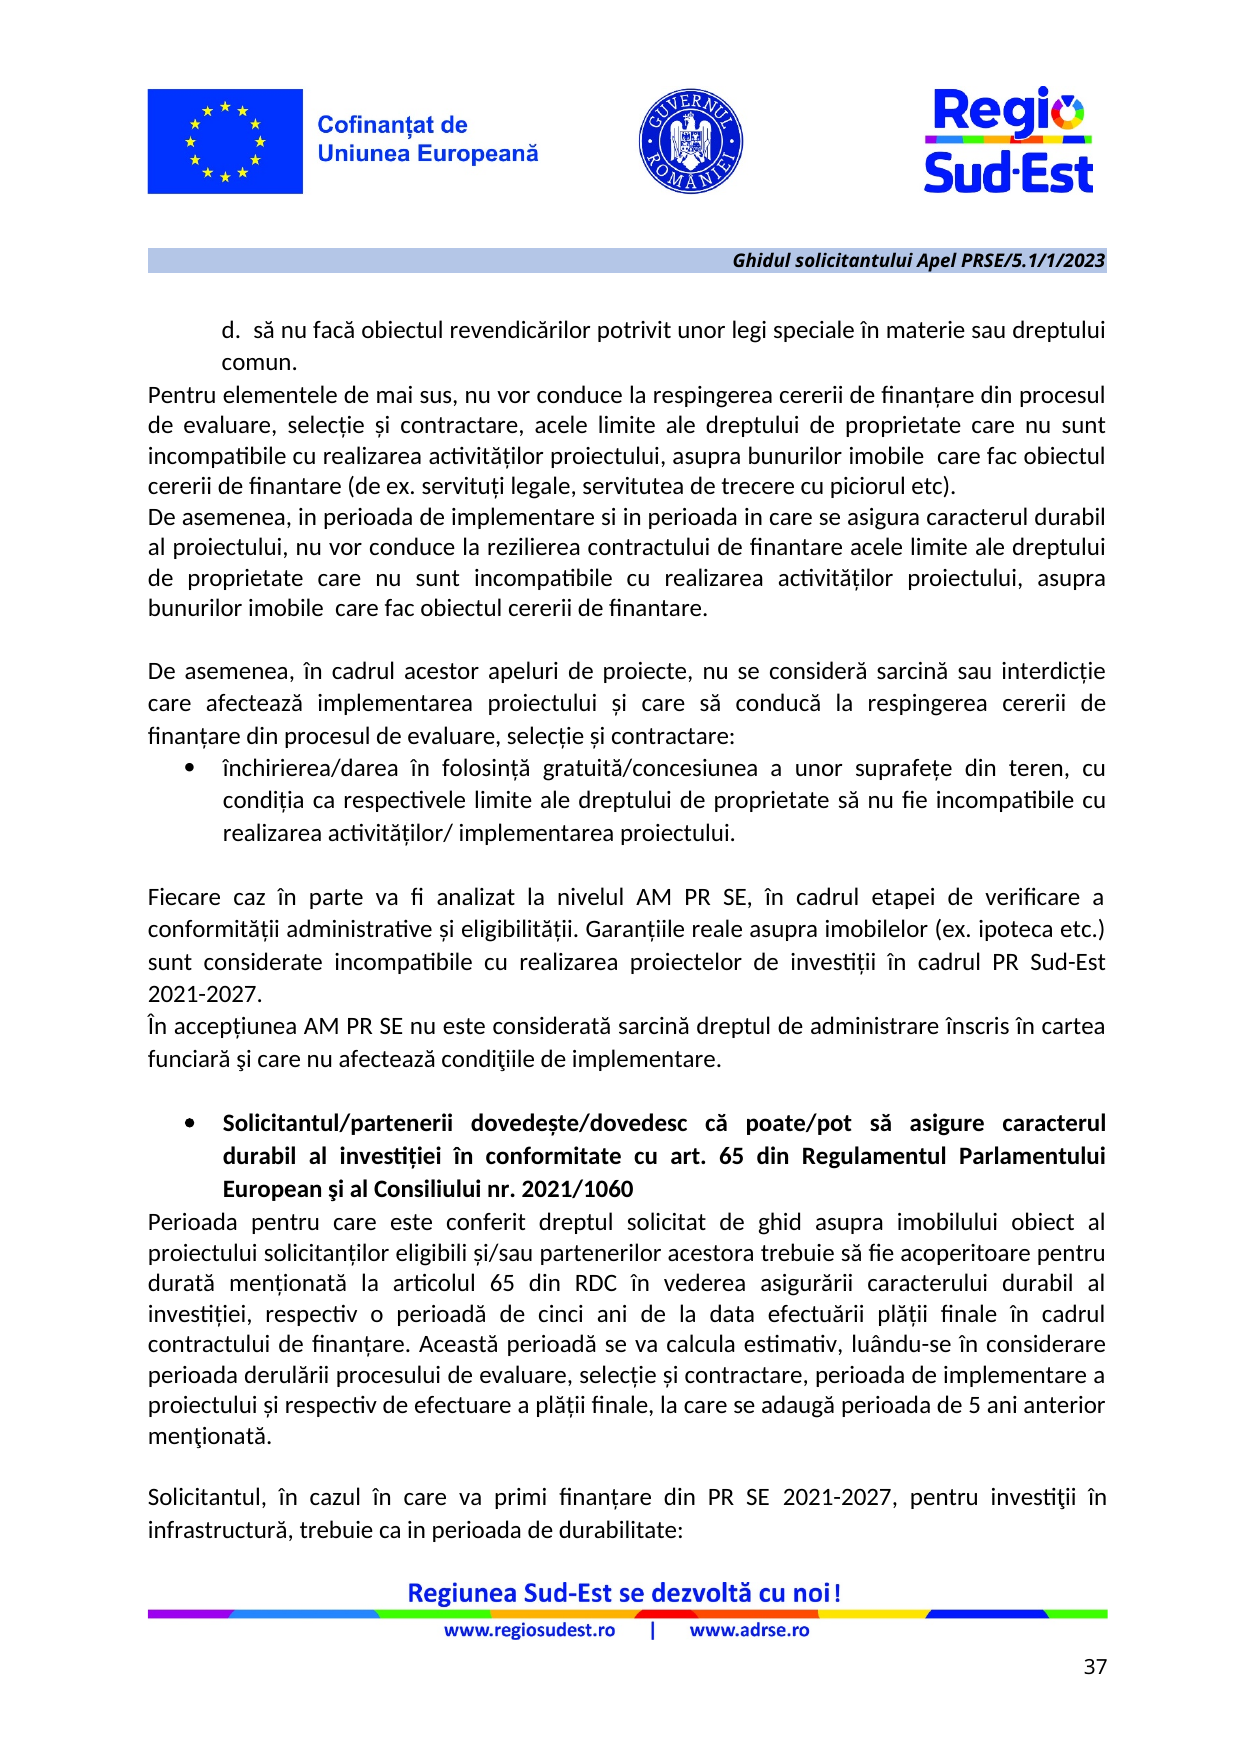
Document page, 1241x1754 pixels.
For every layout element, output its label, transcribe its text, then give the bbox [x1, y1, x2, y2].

text De asemenea, in perioada de implementare si in perioada in care se asigura caracterul durabil al proiectului, nu vor conduce la rezilierea contractului de finantare acele limite ale dreptului de proprietate care nu sunt incompatibile cu realizarea activităților proiectului, asupra bunurilor imobile care fac obiectul cererii de finantare. [148, 501, 1107, 623]
text Perioada pentru care este conferit dreptul solicitat de ghid asupra imobilului obiect al proiectului solicitanților eligibili și/sau partenerilor acestora trebuie să fie acoperitoare pentru durată menționată la articolul 65 din RDC în vederea asigurării caracterului durabil al investiției, respectiv o perioadă de cinci ani de la data efectuării plății finale în cadrul contractului de finanțare. Această perioadă se va calcula estimativ, luându-se în considerare perioada derulării procesului de evaluare, selecție și contractare, perioada de implementare a proiectului și respectiv de efectuare a plății finale, la care se adaugă perioada de 5 ani anterior menţionată. [148, 1206, 1107, 1450]
text d. să nu facă obiectul revendicărilor potrivit unor legi speciale în materie sau dreptului comun. [221, 314, 1107, 377]
picture [147, 86, 1093, 195]
list închirierea/darea în folosință gratuită/concesiunea a unor suprafețe din teren, cu condiția ca respectivele limite ale dreptului de proprietate să nu fie incompatibile cu realizarea activităților/ implementarea proiectului. [185, 752, 1107, 847]
text De asemenea, în cadrul acestor apeluri de proiecte, nu se consideră sarcină sau interdicție care afectează implementarea proiectului și care să conducă la respingerea cererii de finanțare din procesul de evaluare, selecție și contractare: [148, 655, 1107, 750]
text Solicitantul, în cazul în care va primi finanțare din PR SE 2021-2027, pentru investiţii în infrastructură, trebuie ca in perioada de durabilitate: [148, 1481, 1107, 1544]
text Pentru elementele de mai sus, nu vor conduce la respingerea cererii de finanțare din procesul de evaluare, selecție și contractare, acele limite ale dreptului de proprietate care nu sunt incompatibile cu realizarea activităților proiectului, asupra bunurilor imobile care fac obiectul cererii de finantare (de ex. servituți legale, servitutea de trecere cu piciorul etc). [148, 379, 1107, 501]
text Fiecare caz în parte va fi analizat la nivelul AM PR SE, în cadrul etapei de verificare a conformității administrative și eligibilității. Garanțiile reale asupra imobilelor (ex. ipoteca etc.) sunt considerate incompatibile cu realizarea proiectelor de investiții în cadrul PR Sud-Est 2021-2027. [148, 881, 1107, 1009]
picture [147, 1582, 1108, 1640]
text În accepțiunea AM PR SE nu este considerată sarcină dreptul de administrare înscris în cartea funciară şi care nu afectează condiţiile de implementare. [148, 1011, 1107, 1073]
list Solicitantul/partenerii dovedește/dovedesc că poate/pot să asigure caracterul durabil al investiției în conformitate cu art. 65 din Regulamentul Parlamentului European şi al Consiliului nr. 2021/1060 [185, 1107, 1107, 1204]
